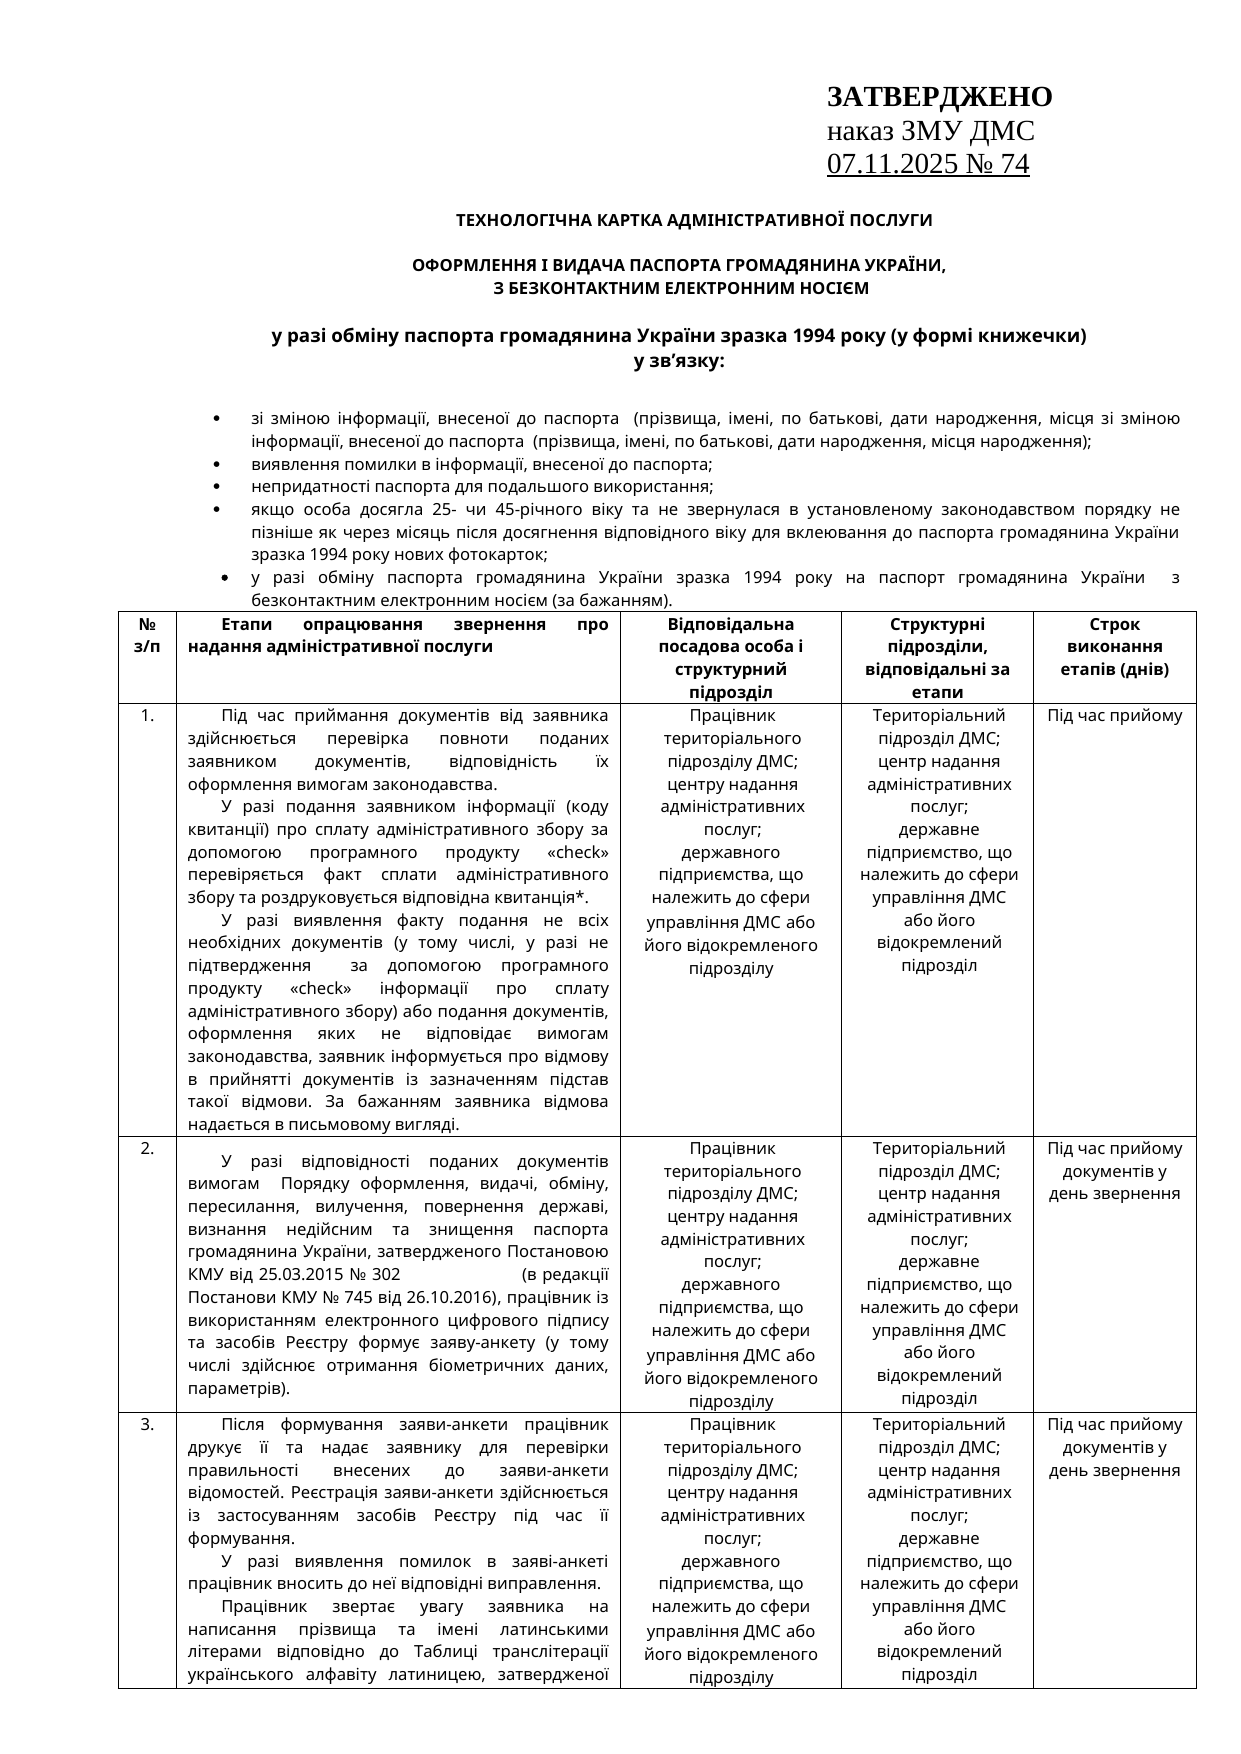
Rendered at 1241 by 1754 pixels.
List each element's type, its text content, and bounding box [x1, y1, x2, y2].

table_header Структурні підрозділи, відповідальні за етапи [842, 612, 1033, 703]
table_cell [621, 1413, 841, 1688]
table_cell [177, 1413, 620, 1688]
list у разі обміну паспорта громадянина України зразка 1994 року на паспорт громадянина України з безконтактним електронним носієм (за бажанням). [222, 566, 1181, 611]
table_header Етапи опрацювання звернення про надання адміністративної послуги [177, 612, 620, 703]
table_cell У разі відповідності поданих документів вимогам Порядку оформлення, видачі, обміну, пересилання, вилучення, повернення державі, визнання недійсним та знищення паспорта громадянина України, затвердженого Постановою КМУ від 25.03.2015 № 302 (в редакції Постанови КМУ № 745 від 26.10.2016), працівник із використанням електронного цифрового підпису та засобів Реєстру формує заяву-анкету (у тому числі здійснює отримання біометричних даних, параметрів). [177, 1137, 620, 1412]
text у разі обміну паспорта громадянина України зразка 1994 року (у формі книжечки) [177, 322, 1181, 348]
table_cell 2. [119, 1137, 176, 1412]
list непридатності паспорта для подальшого використання; [213, 475, 1181, 498]
list зі зміною інформації, внесеної до паспорта (прізвища, імені, по батькові, дати народження, місця зі зміною інформації, внесеної до паспорта (прізвища, імені, по батькові, дати народження, місця народження); [213, 407, 1181, 452]
table_header Строк виконання етапів (днів) [1034, 612, 1196, 703]
table_cell Під час приймання документів від заявника здійснюється перевірка повноти поданих заявником документів, відповідність їх оформлення вимогам законодавства. У разі подання заявником інформації (коду квитанції) про сплату адміністративного збору за допомогою програмного продукту «cheсk» перевіряється факт сплати адміністративного збору та роздруковується відповідна квитанція*. У разі виявлення факту подання не всіх необхідних документів (у тому числі, у разі не підтвердження за допомогою програмного продукту «cheсk» інформації про сплату адміністративного збору) або подання документів, оформлення яких не відповідає вимогам законодавства, заявник інформується про відмову в прийнятті документів із зазначенням підстав такої відмови. За бажанням заявника відмова надається в письмовому вигляді. [177, 704, 620, 1136]
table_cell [842, 1413, 1033, 1688]
table_cell 1. [119, 704, 176, 1136]
text З БЕЗКОНТАКТНИМ ЕЛЕКТРОННИМ НОСІЄМ [177, 277, 1181, 299]
text у зв’язку: [177, 348, 1181, 373]
table_header Відповідальна посадова особа і структурний підрозділ [621, 612, 841, 703]
text наказ ЗМУ ДМС [827, 113, 1190, 146]
text ЗАТВЕРДЖЕНО [827, 79, 1190, 113]
table_header № з/п [119, 612, 176, 703]
list якщо особа досягла 25- чи 45-річного віку та не звернулася в установленому законодавством порядку не пізніше як через місяць після досягнення відповідного віку для вклеювання до паспорта громадянина України зразка 1994 року нових фотокарток; [213, 498, 1181, 566]
text ОФОРМЛЕННЯ І ВИДАЧА ПАСПОРТА ГРОМАДЯНИНА УКРАЇНИ, [177, 254, 1181, 277]
table_cell Під час прийому [1034, 704, 1196, 1136]
table_cell Під час прийому документів у день звернення [1034, 1137, 1196, 1412]
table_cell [1034, 1413, 1196, 1688]
text 07.11.2025 № 74 [827, 146, 1190, 180]
text ТЕХНОЛОГІЧНА КАРТКА АДМІНІСТРАТИВНОЇ ПОСЛУГИ [396, 209, 994, 231]
table_cell 3. [119, 1413, 176, 1688]
list виявлення помилки в інформації, внесеної до паспорта; [213, 452, 1181, 475]
